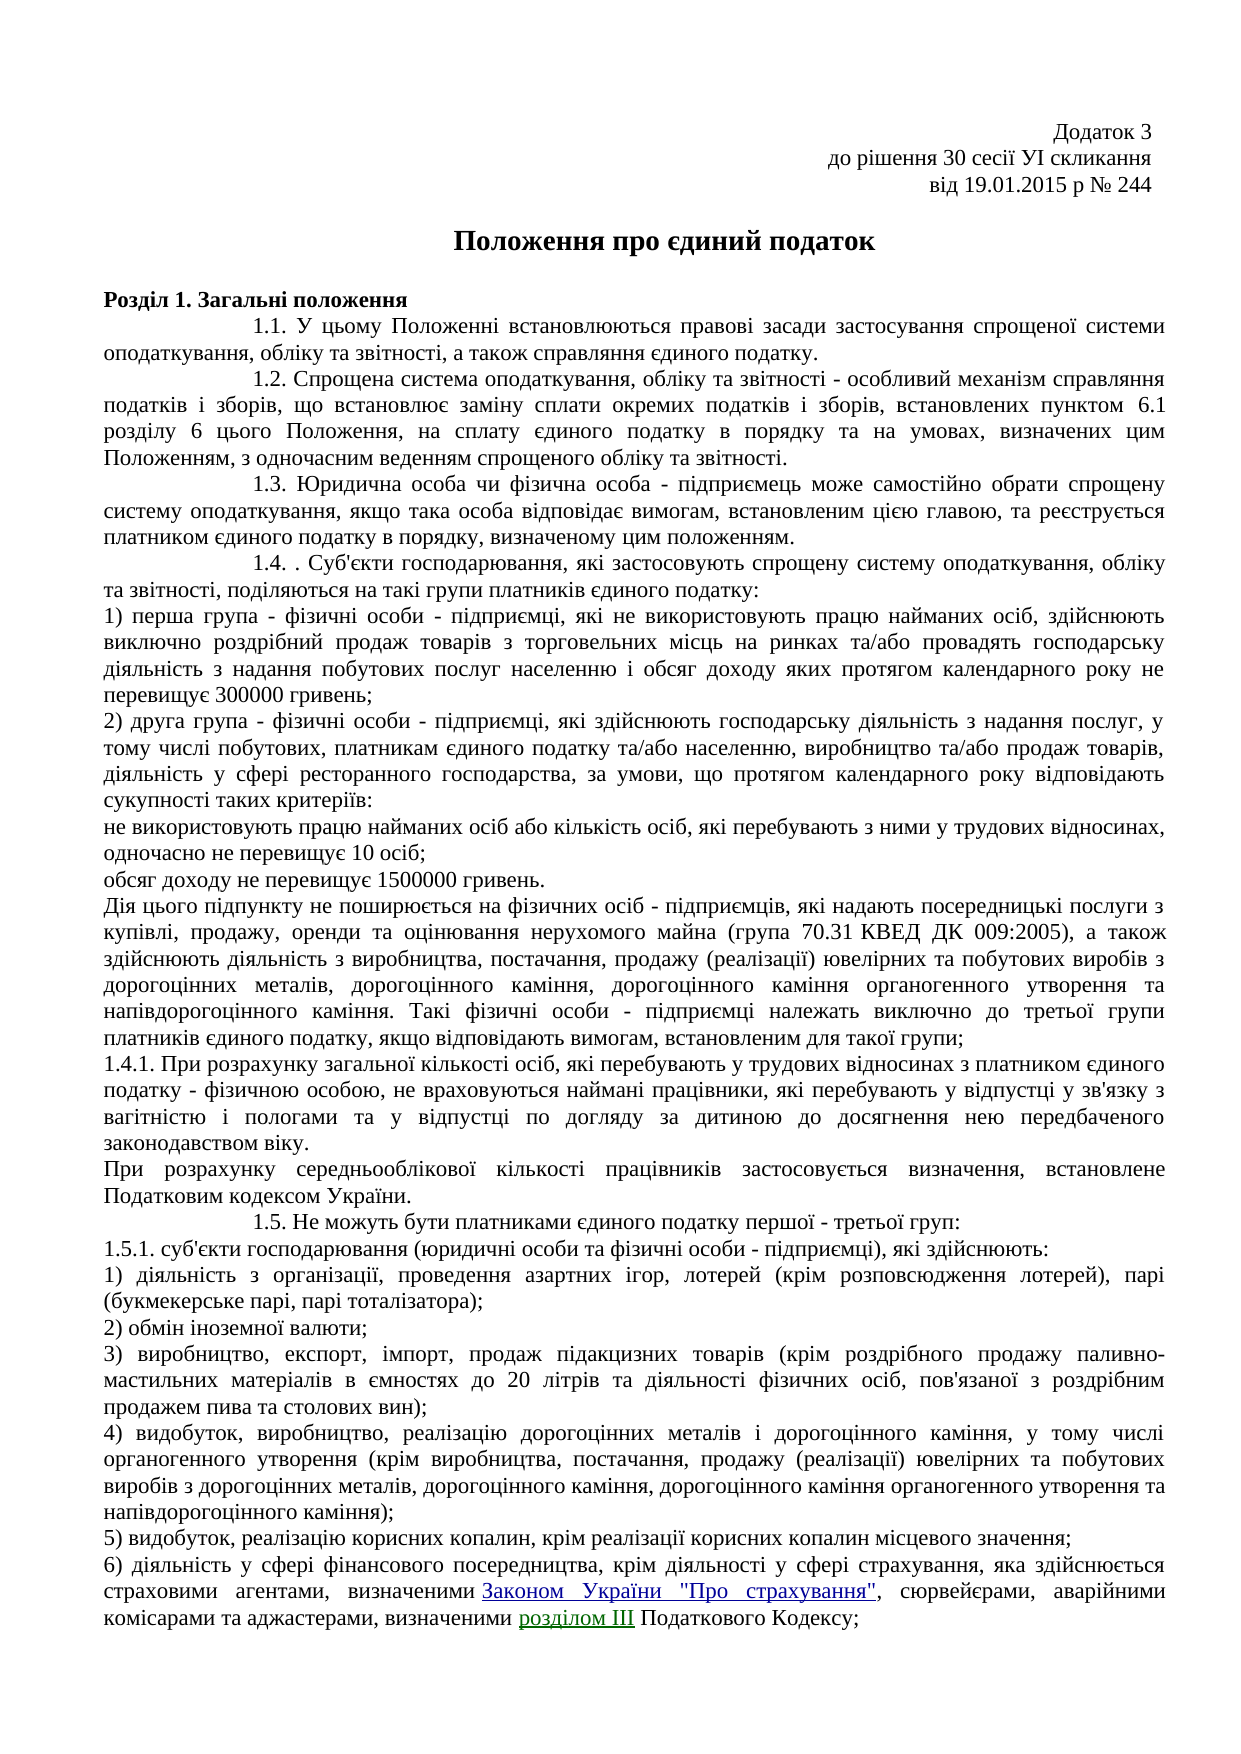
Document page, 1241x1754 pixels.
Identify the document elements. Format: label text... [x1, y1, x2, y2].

text 3) виробництво, експорт, імпорт, продаж підакцизних товарів (крім роздрібного продажу паливно-мастильних матеріалів в ємностях до 20 літрів та діяльності фізичних осіб, пов'язаної з роздрібним продажем пива та столових вин); [103, 1340, 1166, 1419]
text обсяг доходу не перевищує 1500000 гривень. [103, 866, 1166, 892]
text Дія цього підпункту не поширюється на фізичних осіб - підприємців, які надають посередницькі послуги з купівлі, продажу, оренди та оцінювання нерухомого майна (група 70.31 КВЕД ДК 009:2005), а також здійснюють діяльність з виробництва, постачання, продажу (реалізації) ювелірних та побутових виробів з дорогоцінних металів, дорогоцінного каміння, дорогоцінного каміння органогенного утворення та напівдорогоцінного каміння. Такі фізичні особи - підприємці належать виключно до третьої групи платників єдиного податку, якщо відповідають вимогам, встановленим для такої групи; [103, 892, 1166, 1050]
text При розрахунку середньооблікової кількості працівників застосовується визначення, встановлене Податковим кодексом України. [103, 1156, 1166, 1208]
text 1.1. У цьому Положенні встановлюються правові засади застосування спрощеної системи оподаткування, обліку та звітності, а також справляння єдиного податку. [103, 312, 1166, 365]
text до рішення 30 сесії УІ скликання [177, 144, 1152, 171]
text 1.5.1. суб'єкти господарювання (юридичні особи та фізичні особи - підприємці), які здійснюють: [103, 1234, 1166, 1261]
text 1.3. Юридична особа чи фізична особа - підприємець може самостійно обрати спрощену систему оподаткування, якщо така особа відповідає вимогам, встановленим цією главою, та реєструється платником єдиного податку в порядку, визначеному цим положенням. [103, 470, 1166, 549]
text 1.4.1. При розрахунку загальної кількості осіб, які перебувають у трудових відносинах з платником єдиного податку - фізичною особою, не враховуються наймані працівники, які перебувають у відпустці у зв'язку з вагітністю і пологами та у відпустці по догляду за дитиною до досягнення нею передбаченого законодавством віку. [103, 1050, 1166, 1156]
text 4) видобуток, виробництво, реалізацію дорогоцінних металів і дорогоцінного каміння, у тому числі органогенного утворення (крім виробництва, постачання, продажу (реалізації) ювелірних та побутових виробів з дорогоцінних металів, дорогоцінного каміння, дорогоцінного каміння органогенного утворення та напівдорогоцінного каміння); [103, 1419, 1166, 1524]
text 5) видобуток, реалізацію корисних копалин, крім реалізації корисних копалин місцевого значення; [103, 1524, 1166, 1551]
text 1.4. . Суб'єкти господарювання, які застосовують спрощену систему оподаткування, обліку та звітності, поділяються на такі групи платників єдиного податку: [103, 549, 1166, 602]
text 2) обмін іноземної валюти; [103, 1314, 1166, 1340]
text 1.2. Спрощена система оподаткування, обліку та звітності - особливий механізм справляння податків і зборів, що встановлює заміну сплати окремих податків і зборів, встановлених пунктом 6.1 розділу 6 цього Положення, на сплату єдиного податку в порядку та на умовах, визначених цим Положенням, з одночасним веденням спрощеного обліку та звітності. [103, 365, 1166, 470]
text від 19.01.2015 р № 244 [177, 171, 1152, 197]
text 1) перша група - фізичні особи - підприємці, які не використовують працю найманих осіб, здійснюють виключно роздрібний продаж товарів з торговельних місць на ринках та/або провадять господарську діяльність з надання побутових послуг населенню і обсяг доходу яких протягом календарного року не перевищує 300000 гривень; [103, 602, 1166, 707]
text 1) діяльність з організації, проведення азартних ігор, лотерей (крім розповсюдження лотерей), парі (букмекерське парі, парі тоталізатора); [103, 1261, 1166, 1314]
text Положення про єдиний податок [177, 223, 1152, 257]
text Додаток 3 [177, 118, 1152, 144]
text 2) друга група - фізичні особи - підприємці, які здійснюють господарську діяльність з надання послуг, у тому числі побутових, платникам єдиного податку та/або населенню, виробництво та/або продаж товарів, діяльність у сфері ресторанного господарства, за умови, що протягом календарного року відповідають сукупності таких критеріїв: [103, 707, 1166, 813]
text 6) діяльність у сфері фінансового посередництва, крім діяльності у сфері страхування, яка здійснюється страховими агентами, визначеними Законом України "Про страхування", сюрвейєрами, аварійними комісарами та аджастерами, визначеними розділом III Податкового Кодексу; [103, 1551, 1166, 1630]
text не використовують працю найманих осіб або кількість осіб, які перебувають з ними у трудових відносинах, одночасно не перевищує 10 осіб; [103, 813, 1166, 866]
text Розділ 1. Загальні положення [103, 286, 1166, 312]
text 1.5. Не можуть бути платниками єдиного податку першої - третьої груп: [103, 1208, 1166, 1234]
